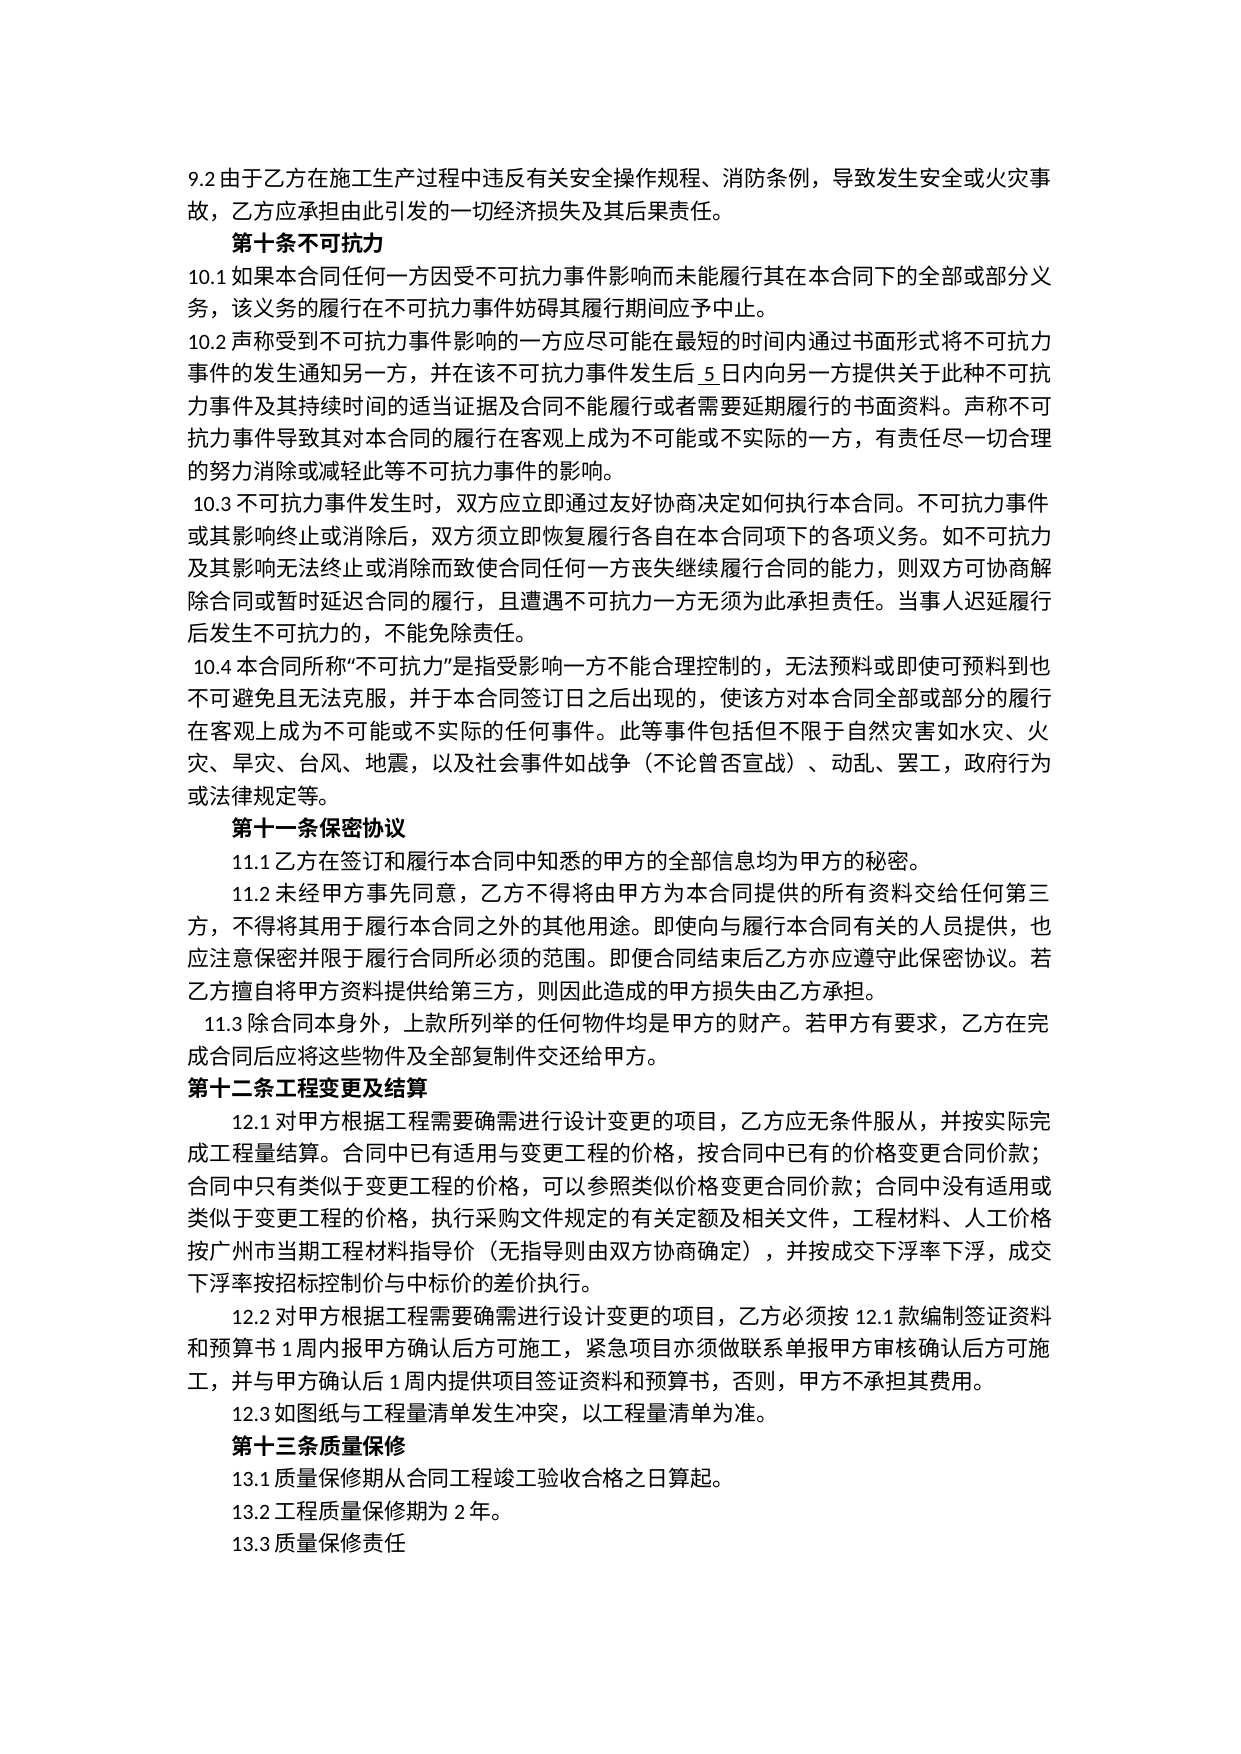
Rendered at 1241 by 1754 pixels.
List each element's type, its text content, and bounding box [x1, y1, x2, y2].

text 13.3质量保修责任 [187, 1527, 1053, 1559]
text 第十一条保密协议 [187, 812, 1053, 844]
text 第十条不可抗力 10.1如果本合同任何一方因受不可抗力事件影响而未能履行其在本合同下的全部或部分义务，该义务的履行在不可抗力事件妨碍其履行期间应予中止。 10.2声称受到不可抗力事件影响的一方应尽可能在最短的时间内通过书面形式将不可抗力事件的发生通知另一方，并在该不可抗力事件发生后 5 日内向另一方提供关于此种不可抗力事件及其持续时间的适当证据及合同不能履行或者需要延期履行的书面资料。声称不可抗力事件导致其对本合同的履行在客观上成为不可能或不实际的一方，有责任尽一切合理的努力消除或减轻此等不可抗力事件的影响。 10.3不可抗力事件发生时，双方应立即通过友好协商决定如何执行本合同。不可抗力事件或其影响终止或消除后，双方须立即恢复履行各自在本合同项下的各项义务。如不可抗力及其影响无法终止或消除而致使合同任何一方丧失继续履行合同的能力，则双方可协商解除合同或暂时延迟合同的履行，且遭遇不可抗力一方无须为此承担责任。当事人迟延履行后发生不可抗力的，不能免除责任。 10.4本合同所称“不可抗力”是指受影响一方不能合理控制的，无法预料或即使可预料到也不可避免且无法克服，并于本合同签订日之后出现的，使该方对本合同全部或部分的履行在客观上成为不可能或不实际的任何事件。此等事件包括但不限于自然灾害如水灾、火灾、旱灾、台风、地震，以及社会事件如战争（不论曾否宣战）、动乱、罢工，政府行为或法律规定等。 [187, 227, 1053, 812]
text 12.3如图纸与工程量清单发生冲突，以工程量清单为准。 [187, 1397, 1053, 1429]
text 13.1质量保修期从合同工程竣工验收合格之日算起。 [187, 1462, 1053, 1494]
text 13.2工程质量保修期为2年。 [187, 1494, 1053, 1527]
text 12.1对甲方根据工程需要确需进行设计变更的项目，乙方应无条件服从，并按实际完成工程量结算。合同中已有适用与变更工程的价格，按合同中已有的价格变更合同价款；合同中只有类似于变更工程的价格，可以参照类似价格变更合同价款；合同中没有适用或类似于变更工程的价格，执行采购文件规定的有关定额及相关文件，工程材料、人工价格按广州市当期工程材料指导价（无指导则由双方协商确定），并按成交下浮率下浮，成交下浮率按招标控制价与中标价的差价执行。 [187, 1104, 1053, 1299]
text 12.2对甲方根据工程需要确需进行设计变更的项目，乙方必须按12.1款编制签证资料和预算书1周内报甲方确认后方可施工，紧急项目亦须做联系单报甲方审核确认后方可施工，并与甲方确认后1周内提供项目签证资料和预算书，否则，甲方不承担其费用。 [187, 1299, 1053, 1397]
text 9.2由于乙方在施工生产过程中违反有关安全操作规程、消防条例，导致发生安全或火灾事故，乙方应承担由此引发的一切经济损失及其后果责任。 [187, 162, 1053, 227]
text 第十三条质量保修 [187, 1429, 1053, 1462]
text 11.1乙方在签订和履行本合同中知悉的甲方的全部信息均为甲方的秘密。 [187, 844, 1053, 877]
text 第十二条工程变更及结算 [187, 1072, 1053, 1104]
text 11.3除合同本身外，上款所列举的任何物件均是甲方的财产。若甲方有要求，乙方在完成合同后应将这些物件及全部复制件交还给甲方。 [187, 1007, 1053, 1072]
text 11.2未经甲方事先同意，乙方不得将由甲方为本合同提供的所有资料交给任何第三方，不得将其用于履行本合同之外的其他用途。即使向与履行本合同有关的人员提供，也应注意保密并限于履行合同所必须的范围。即便合同结束后乙方亦应遵守此保密协议。若乙方擅自将甲方资料提供给第三方，则因此造成的甲方损失由乙方承担。 [187, 877, 1053, 1007]
